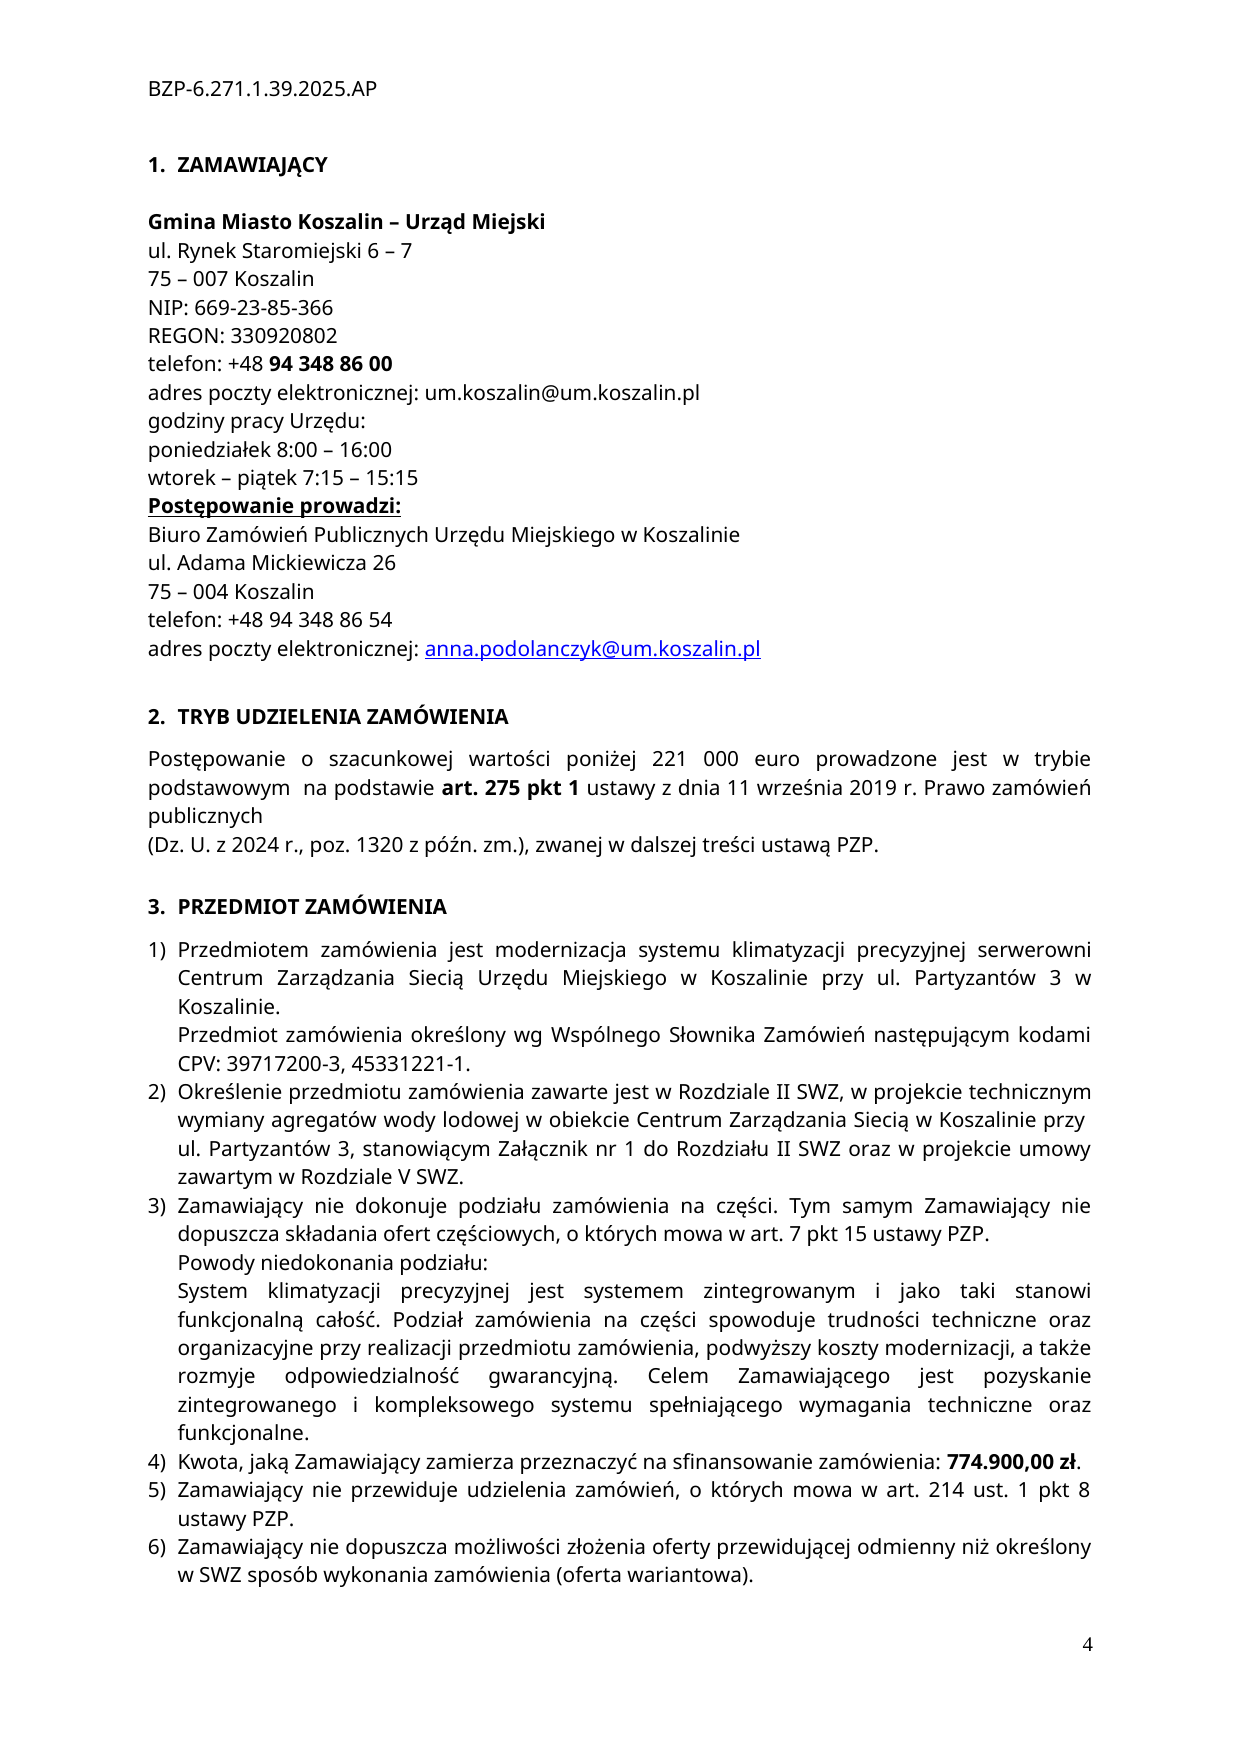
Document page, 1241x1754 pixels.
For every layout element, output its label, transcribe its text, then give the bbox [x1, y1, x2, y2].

text Postępowanie prowadzi: [148, 492, 1092, 520]
text telefon: +48 94 348 86 54 [148, 605, 1092, 634]
text Gmina Miasto Koszalin – Urząd Miejski [148, 207, 1092, 236]
list PRZEDMIOT ZAMÓWIENIA [148, 892, 1092, 921]
text ul. Adama Mickiewicza 26 [148, 548, 1092, 577]
text Powody niedokonania podziału: [177, 1248, 1092, 1276]
text REGON: 330920802 [148, 321, 1092, 349]
text ul. Rynek Staromiejski 6 – 7 [148, 236, 1092, 264]
text poniedziałek 8:00 – 16:00 [148, 435, 1092, 463]
text 75 – 004 Koszalin [148, 577, 1092, 605]
text godziny pracy Urzędu: [148, 406, 1092, 435]
list TRYB UDZIELENIA ZAMÓWIENIA [148, 702, 1092, 730]
text Postępowanie o szacunkowej wartości poniżej 221 000 euro prowadzone jest w trybie podstawowym na podstawie art. 275 pkt 1 ustawy z dnia 11 września 2019 r. Prawo zamówień publicznych (Dz. U. z 2024 r., poz. 1320 z późn. zm.), zwanej w dalszej treści ustawą PZP. [148, 744, 1092, 858]
text NIP: 669-23-85-366 [148, 293, 1092, 321]
text adres poczty elektronicznej: um.koszalin@um.koszalin.pl [148, 378, 1092, 406]
list Przedmiotem zamówienia jest modernizacja systemu klimatyzacji precyzyjnej serwerowni Centrum Zarządzania Siecią Urzędu Miejskiego w Koszalinie przy ul. Partyzantów 3 w Koszalinie. [148, 935, 1092, 1020]
text Przedmiot zamówienia określony wg Wspólnego Słownika Zamówień następującym kodami CPV: 39717200-3, 45331221-1. [177, 1020, 1092, 1077]
list Zamawiający nie dokonuje podziału zamówienia na części. Tym samym Zamawiający nie dopuszcza składania ofert częściowych, o których mowa w art. 7 pkt 15 ustawy PZP. [148, 1191, 1092, 1248]
list Określenie przedmiotu zamówienia zawarte jest w Rozdziale II SWZ, w projekcie technicznym wymiany agregatów wody lodowej w obiekcie Centrum Zarządzania Siecią w Koszalinie przy ul. Partyzantów 3, stanowiącym Załącznik nr 1 do Rozdziału II SWZ oraz w projekcie umowy zawartym w Rozdziale V SWZ. [148, 1077, 1092, 1191]
text System klimatyzacji precyzyjnej jest systemem zintegrowanym i jako taki stanowi funkcjonalną całość. Podział zamówienia na części spowoduje trudności techniczne oraz organizacyjne przy realizacji przedmiotu zamówienia, podwyższy koszty modernizacji, a także rozmyje odpowiedzialność gwarancyjną. Celem Zamawiającego jest pozyskanie zintegrowanego i kompleksowego systemu spełniającego wymagania techniczne oraz funkcjonalne. [177, 1276, 1092, 1447]
text wtorek – piątek 7:15 – 15:15 [148, 463, 1092, 492]
list ZAMAWIAJĄCY [148, 150, 1092, 179]
list Zamawiający nie przewiduje udzielenia zamówień, o których mowa w art. 214 ust. 1 pkt 8 ustawy PZP. [148, 1475, 1092, 1532]
text Biuro Zamówień Publicznych Urzędu Miejskiego w Koszalinie [148, 520, 1092, 548]
text adres poczty elektronicznej: anna.podolanczyk@um.koszalin.pl [148, 634, 1092, 662]
text telefon: +48 94 348 86 00 [148, 349, 1092, 378]
list Zamawiający nie dopuszcza możliwości złożenia oferty przewidującej odmienny niż określony w SWZ sposób wykonania zamówienia (oferta wariantowa). [148, 1532, 1092, 1589]
text 75 – 007 Koszalin [148, 264, 1092, 293]
list Kwota, jaką Zamawiający zamierza przeznaczyć na sfinansowanie zamówienia: 774.900,00 zł. [148, 1447, 1092, 1475]
